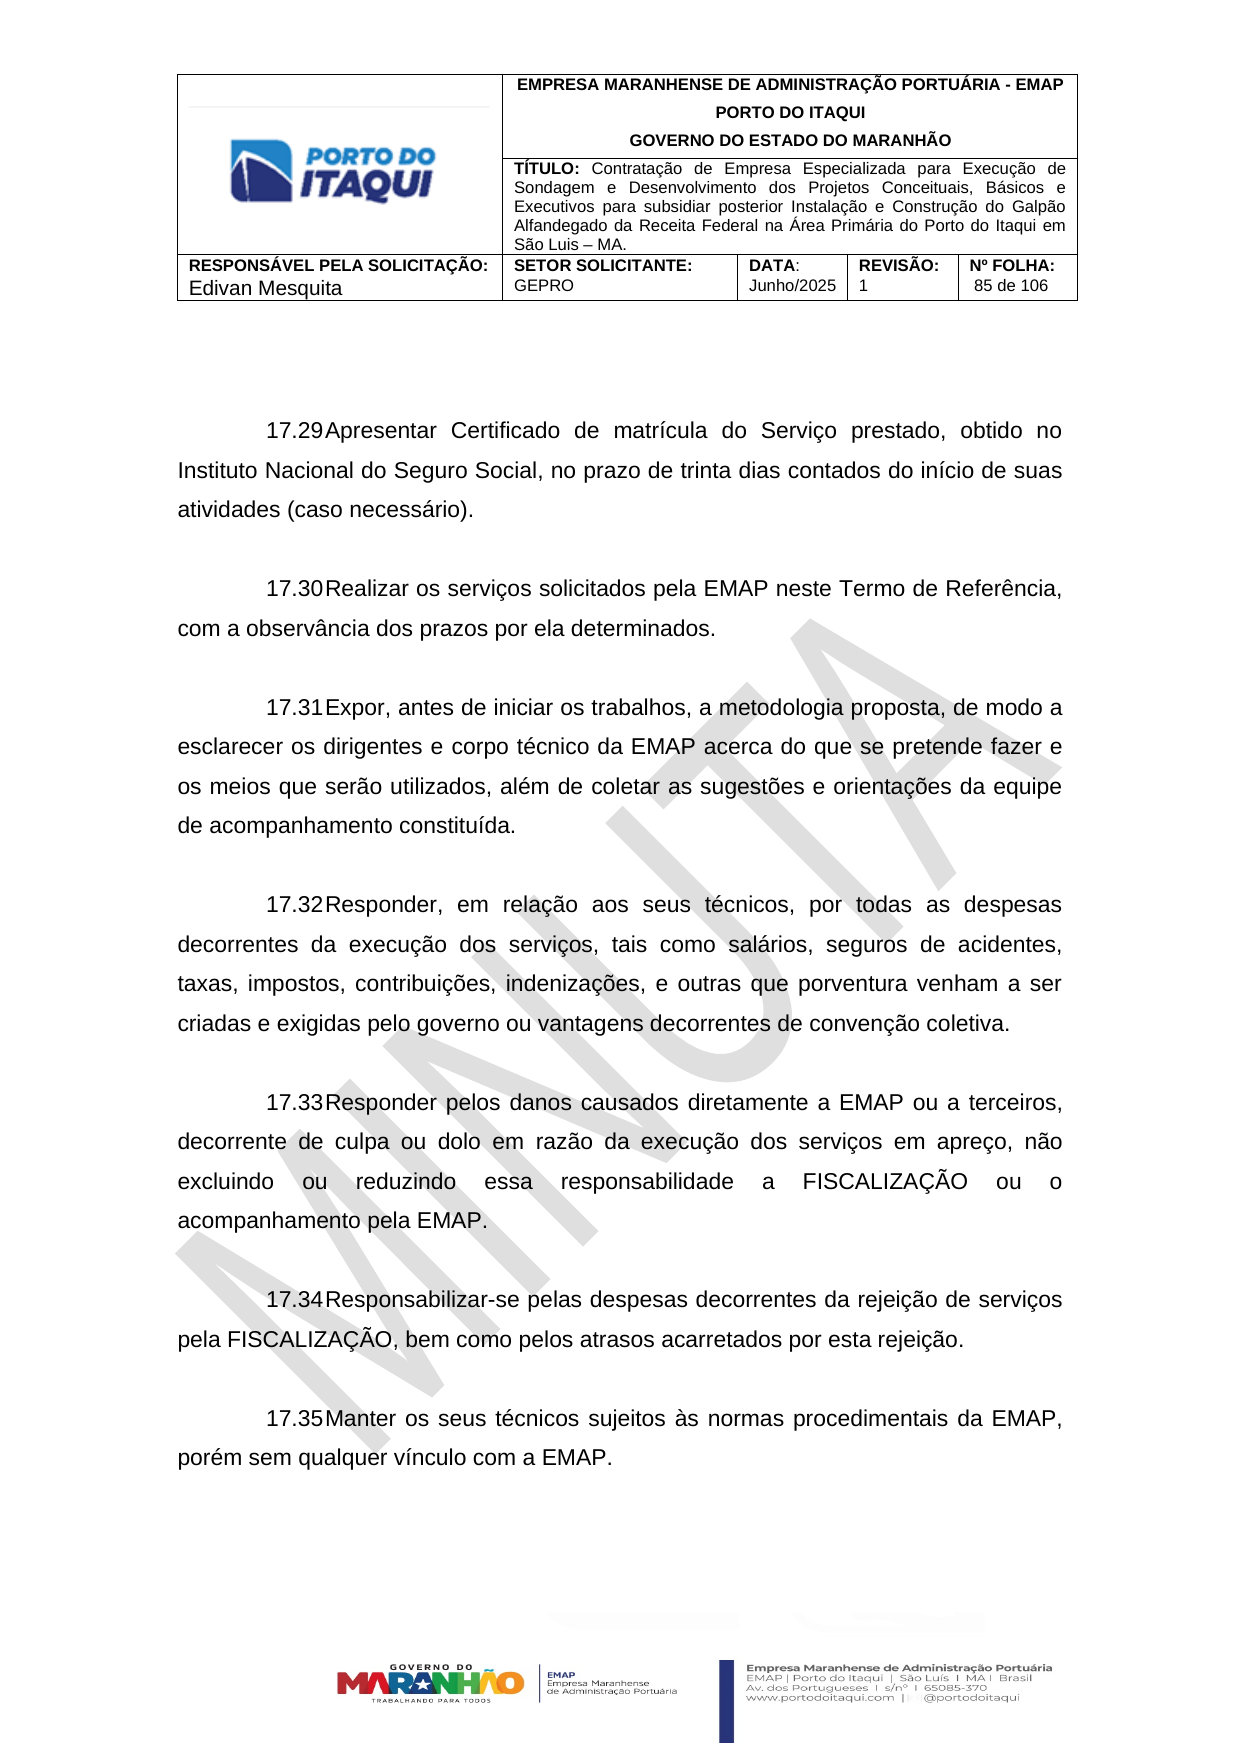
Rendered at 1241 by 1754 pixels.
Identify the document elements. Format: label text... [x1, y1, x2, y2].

list Responder, em relação aos seus técnicos, por todas as despesas decorrentes da execução dos serviços, tais como salários, seguros de acidentes, taxas, impostos, contribuições, indenizações, e outras que porventura venham a ser criadas e exigidas pelo governo ou vantagens decorrentes de convenção coletiva. [177, 891, 1063, 1036]
picture [188, 101, 490, 236]
list Expor, antes de iniciar os trabalhos, a metodologia proposta, de modo a esclarecer os dirigentes e corpo técnico da EMAP acerca do que se pretende fazer e os meios que serão utilizados, além de coletar as sugestões e orientações da equipe de acompanhamento constituída. [177, 694, 1063, 839]
list Manter os seus técnicos sujeitos às normas procedimentais da EMAP, porém sem qualquer vínculo com a EMAP. [177, 1404, 1063, 1470]
list Responsabilizar-se pelas despesas decorrentes da rejeição de serviços pela FISCALIZAÇÃO, bem como pelos atrasos acarretados por esta rejeição. [177, 1286, 1063, 1352]
list Responder pelos danos causados diretamente a EMAP ou a terceiros, decorrente de culpa ou dolo em razão da execução dos serviços em apreço, não excluindo ou reduzindo essa responsabilidade a FISCALIZAÇÃO ou o acompanhamento pela EMAP. [177, 1089, 1063, 1233]
list Realizar os serviços solicitados pela EMAP neste Termo de Referência, com a observância dos prazos por ela determinados. [177, 575, 1063, 641]
list Apresentar Certificado de matrícula do Serviço prestado, obtido no Instituto Nacional do Seguro Social, no prazo de trinta dias contados do início de suas atividades (caso necessário). [177, 417, 1063, 523]
picture [240, 1612, 1160, 1743]
